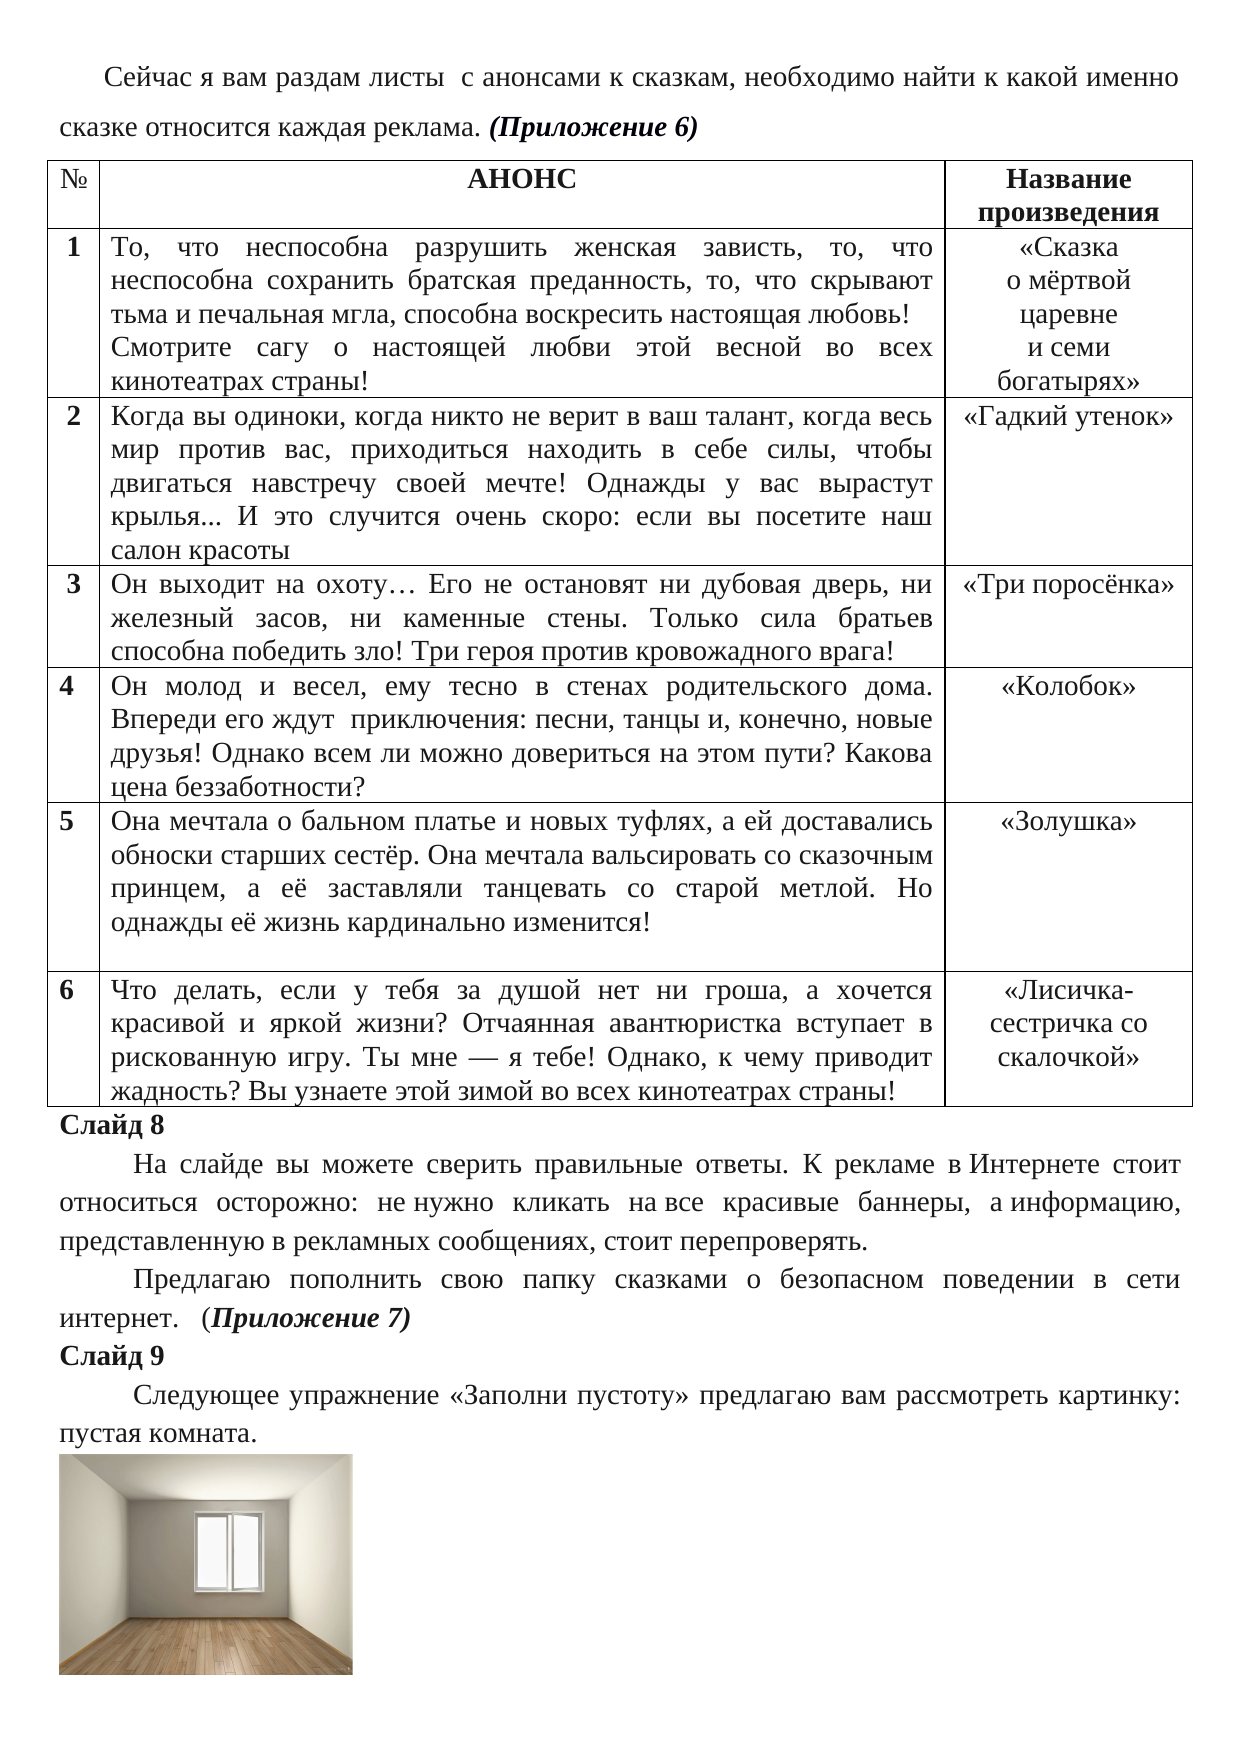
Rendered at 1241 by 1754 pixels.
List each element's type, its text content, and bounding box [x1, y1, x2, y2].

table_cell 2 [48, 398, 99, 565]
table_cell «Три поросёнка» [946, 566, 1192, 667]
text Слайд 9 [59, 1338, 1181, 1372]
picture [59, 1454, 353, 1675]
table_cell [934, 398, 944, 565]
table_header АНОНС [100, 161, 944, 228]
text Следующее упражнение «Заполни пустоту» предлагаю вам рассмотреть картинку: пустая комната. [59, 1377, 1181, 1449]
table_cell «Колобок» [946, 668, 1192, 802]
table_cell 4 [48, 668, 99, 802]
table_cell «Гадкий утенок» [946, 398, 1192, 565]
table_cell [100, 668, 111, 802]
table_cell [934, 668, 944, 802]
table_cell 3 [48, 566, 99, 667]
table_cell 6 [48, 972, 99, 1106]
table_cell 1 [48, 229, 99, 397]
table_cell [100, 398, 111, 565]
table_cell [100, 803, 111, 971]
text Слайд 8 [59, 1107, 1181, 1141]
text Предлагаю пополнить свою папку сказками о безопасном поведении в сети интернет. (Приложение 7) [59, 1261, 1181, 1333]
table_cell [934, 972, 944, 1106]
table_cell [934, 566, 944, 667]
table_cell 5 [48, 803, 99, 971]
table_header № [48, 161, 99, 228]
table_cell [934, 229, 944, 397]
text На слайде вы можете сверить правильные ответы. К рекламе в Интернете стоит относиться осторожно: не нужно кликать на все красивые баннеры, а информацию, представленную в рекламных сообщениях, стоит перепроверять. [59, 1146, 1181, 1256]
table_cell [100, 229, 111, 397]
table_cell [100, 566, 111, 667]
text Сейчас я вам раздам листы с анонсами к сказкам, необходимо найти к какой именно сказке относится каждая реклама. (Приложение 6) [59, 59, 1181, 143]
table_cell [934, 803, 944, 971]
table_cell «Золушка» [946, 803, 1192, 971]
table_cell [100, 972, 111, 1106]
